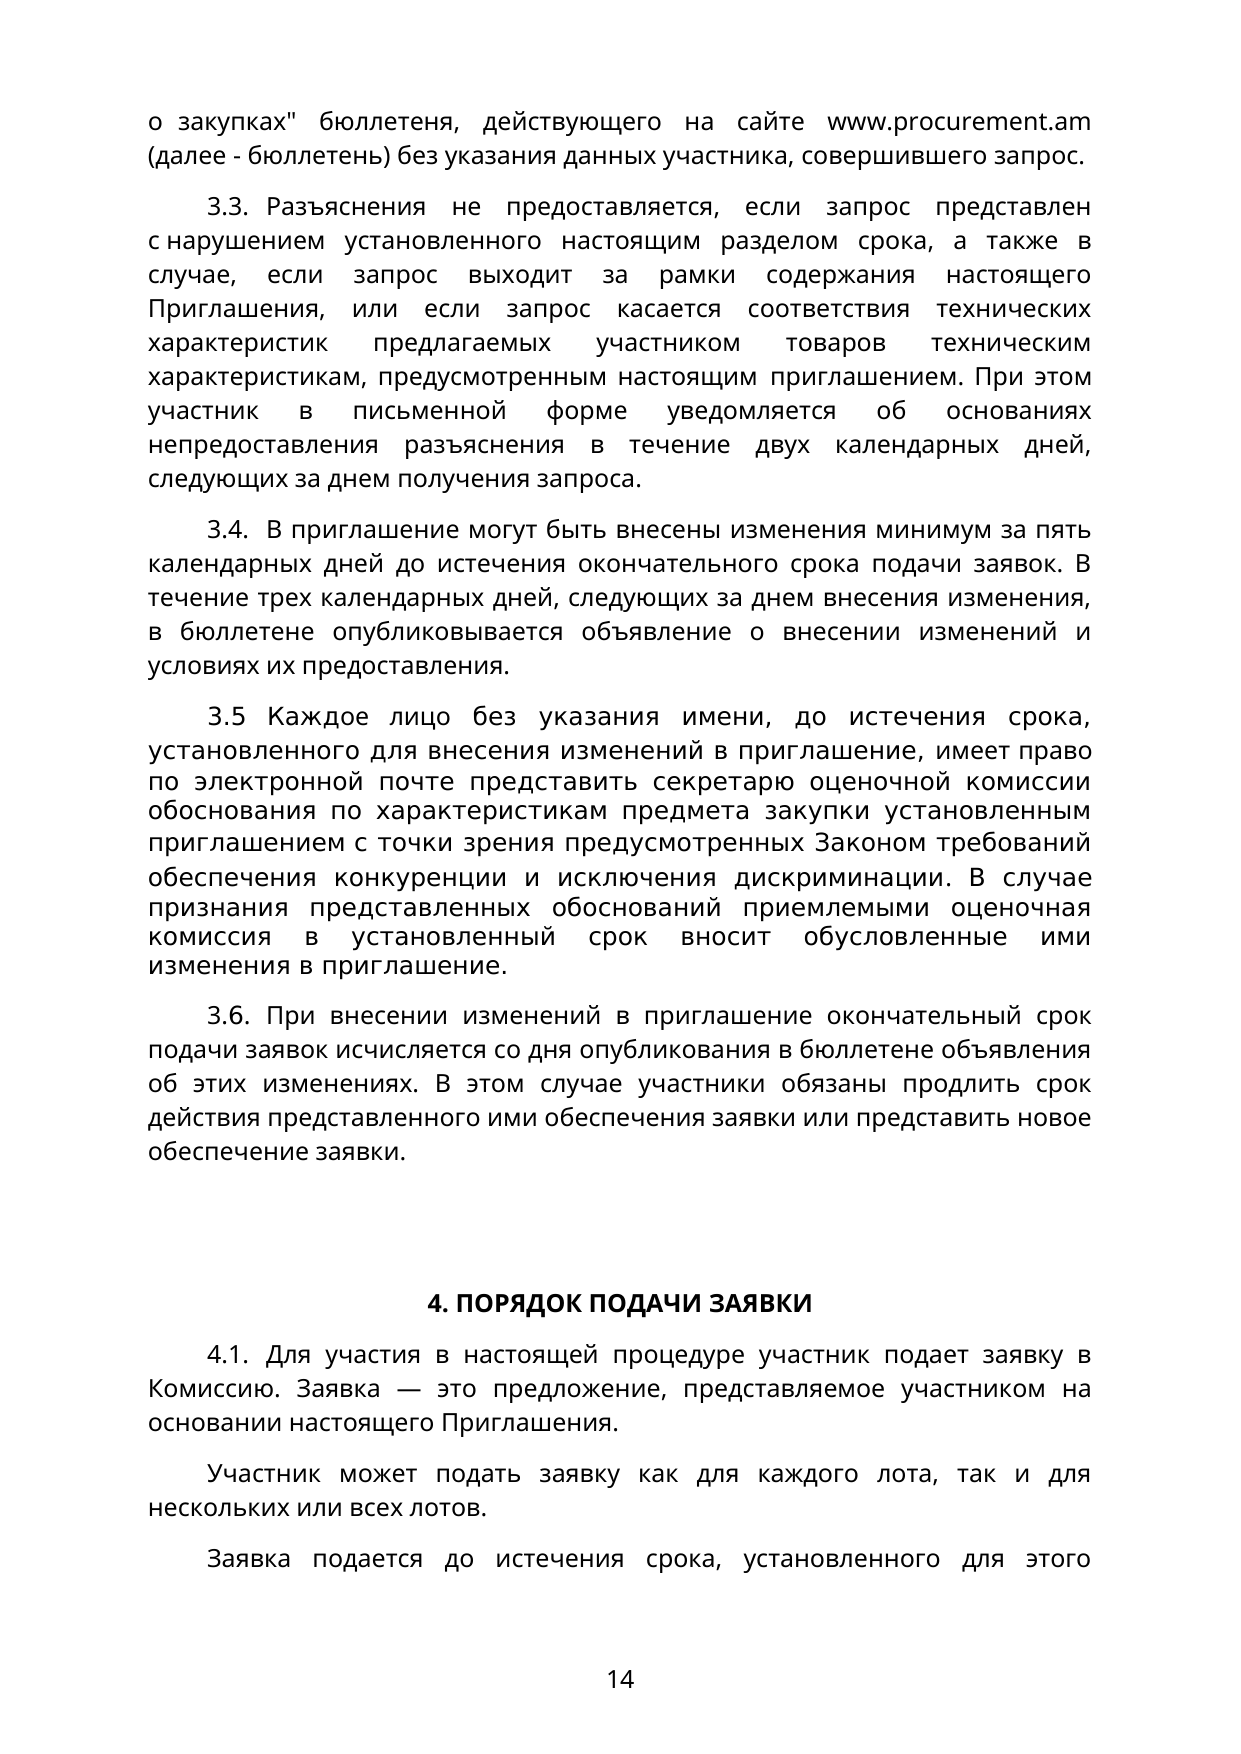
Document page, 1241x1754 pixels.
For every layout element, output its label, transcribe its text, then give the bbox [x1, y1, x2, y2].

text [148, 103, 1092, 172]
text 4.1. Для участия в настоящей процедуре участник подает заявку в Комиссию. Заявка — это предложение, представляемое участником на основании настоящего Приглашения. [148, 1337, 1092, 1439]
text 3.3. Разъяснения не предоставляется, если запрос представлен с нарушением установленного настоящим разделом срока, а также в случае, если запрос выходит за рамки содержания настоящего Приглашения, или если запрос касается соответствия технических характеристик предлагаемых участником товаров техническим характеристикам, предусмотренным настоящим приглашением. При этом участник в письменной форме уведомляется об основаниях непредоставления разъяснения в течение двух календарных дней, следующих за днем получения запроса. [148, 188, 1092, 495]
text Участник может подать заявку как для каждого лота, так и для нескольких или всех лотов. [148, 1456, 1092, 1524]
text 3.6. При внесении изменений в приглашение окончательный срок подачи заявок исчисляется со дня опубликования в бюллетене объявления об этих изменениях. В этом случае участники обязаны продлить срок действия представленного ими обеспечения заявки или представить новое обеспечение заявки. [148, 997, 1092, 1168]
text 3.5 Каждое лицо без указания имени, до истечения срока, установленного для внесения изменений в приглашение, имеет право по электронной почте представить секретарю оценочной комиссии обоснования по характеристикам предмета закупки установленным приглашением с точки зрения предусмотренных Законом требований обеспечения конкуренции и исключения дискриминации. В случае признания представленных обоснований приемлемыми оценочная комиссия в установленный срок вносит обусловленные ими изменения в приглашение. [148, 699, 1092, 981]
text 4. ПОРЯДОК ПОДАЧИ ЗАЯВКИ [148, 1286, 1092, 1320]
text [148, 1540, 1092, 1574]
text 3.4. В приглашение могут быть внесены изменения минимум за пять календарных дней до истечения окончательного срока подачи заявок. В течение трех календарных дней, следующих за днем внесения изменения, в бюллетене опубликовывается объявление о внесении изменений и условиях их предоставления. [148, 512, 1092, 682]
